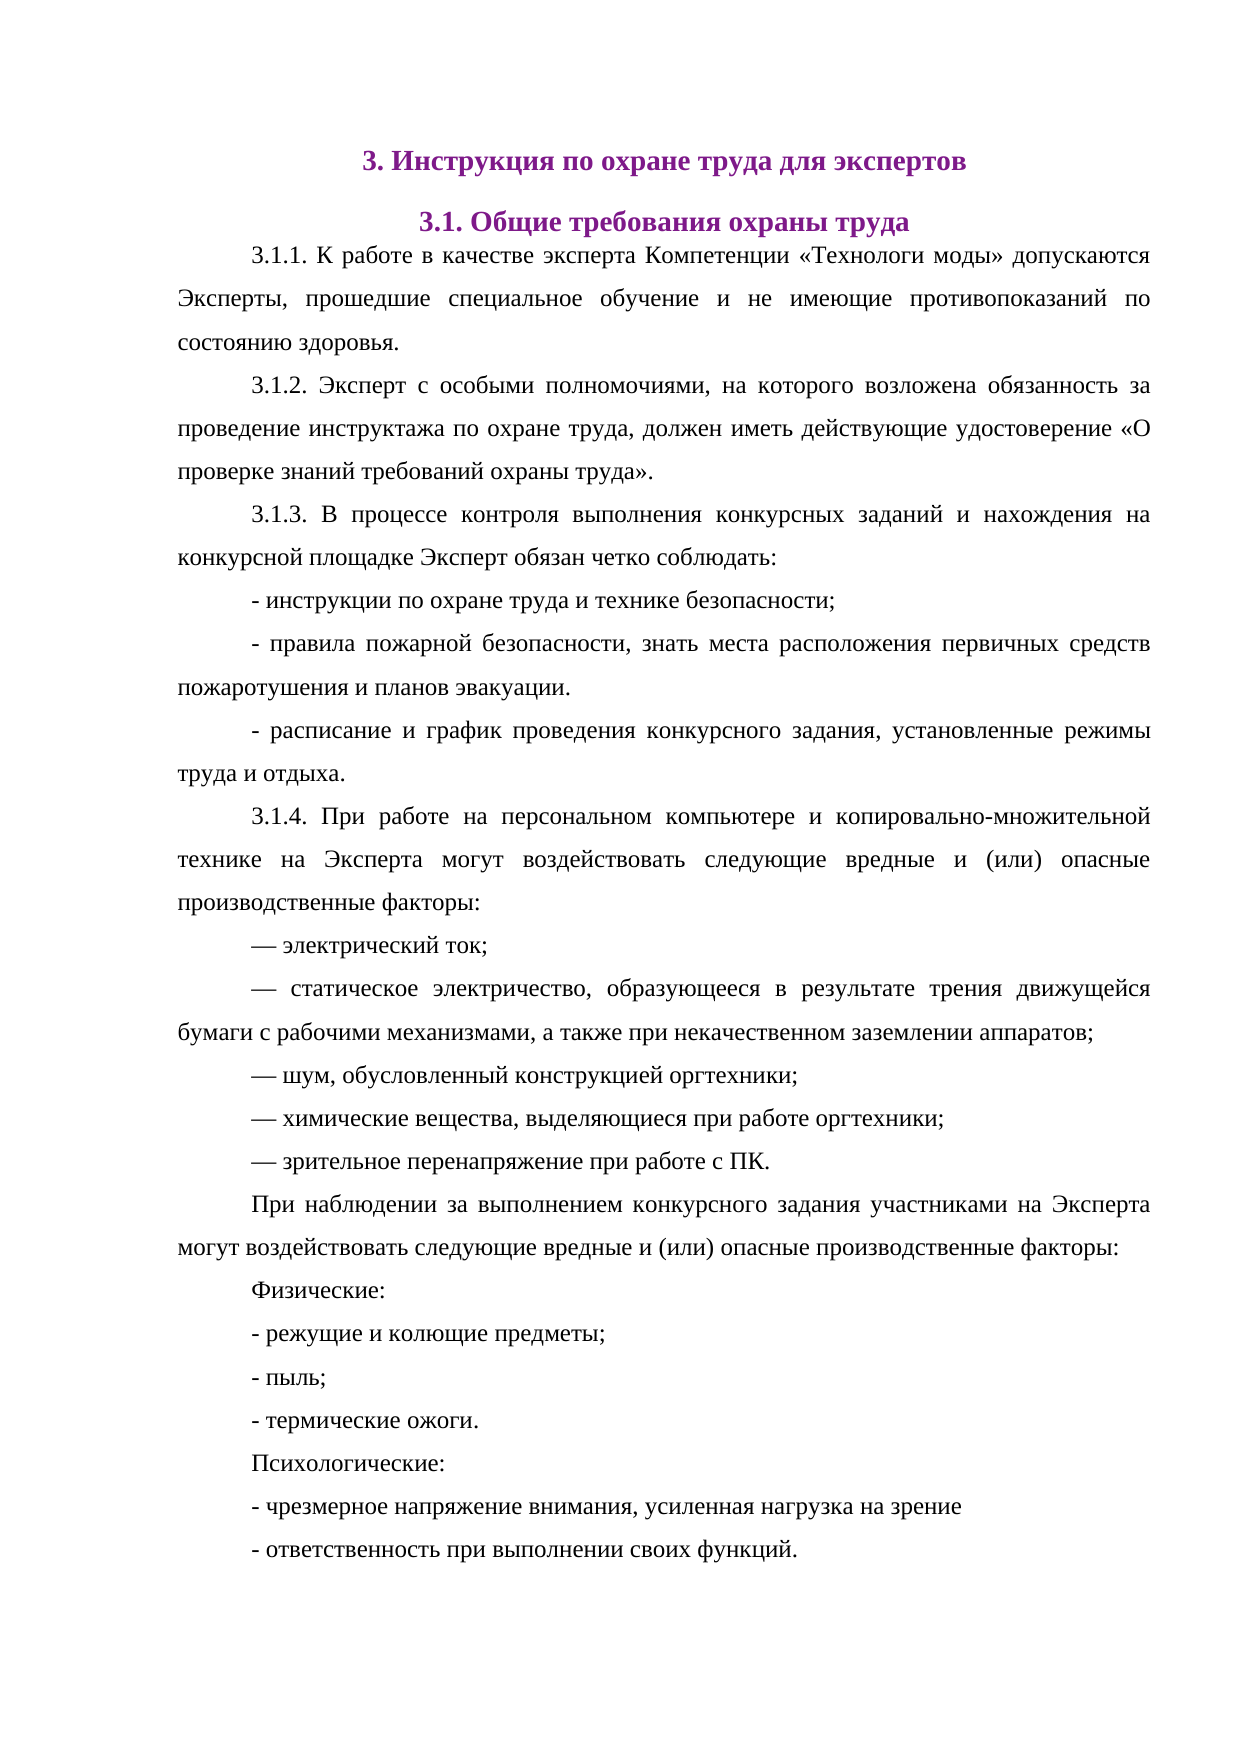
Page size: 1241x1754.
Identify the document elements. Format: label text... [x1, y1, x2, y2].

text 3.1.4. При работе на персональном компьютере и копировально-множительной технике на Эксперта могут воздействовать следующие вредные и (или) опасные производственные факторы: [177, 801, 1152, 916]
text — статическое электричество, образующееся в результате трения движущейся бумаги с рабочими механизмами, а также при некачественном заземлении аппаратов; [177, 973, 1152, 1045]
text - чрезмерное напряжение внимания, усиленная нагрузка на зрение [177, 1491, 1152, 1520]
text 3.1.2. Эксперт с особыми полномочиями, на которого возложена обязанность за проведение инструктажа по охране труда, должен иметь действующие удостоверение «О проверке знаний требований охраны труда». [177, 370, 1152, 485]
text - пыль; [177, 1362, 1152, 1390]
text - режущие и колющие предметы; [177, 1318, 1152, 1347]
text — электрический ток; [177, 930, 1152, 959]
subtitle 3.1. Общие требования охраны труда [177, 204, 1152, 238]
text При наблюдении за выполнением конкурсного задания участниками на Эксперта могут воздействовать следующие вредные и (или) опасные производственные факторы: [177, 1189, 1152, 1261]
text Психологические: [177, 1448, 1152, 1477]
text — зрительное перенапряжение при работе с ПК. [177, 1146, 1152, 1175]
subtitle 3. Инструкция по охране труда для экспертов [177, 143, 1152, 177]
text - правила пожарной безопасности, знать места расположения первичных средств пожаротушения и планов эвакуации. [177, 628, 1152, 700]
text - расписание и график проведения конкурсного задания, установленные режимы труда и отдыха. [177, 715, 1152, 787]
text - инструкции по охране труда и технике безопасности; [177, 585, 1152, 614]
text — химические вещества, выделяющиеся при работе оргтехники; [177, 1103, 1152, 1132]
text — шум, обусловленный конструкцией оргтехники; [177, 1060, 1152, 1088]
text - термические ожоги. [177, 1405, 1152, 1433]
text 3.1.3. В процессе контроля выполнения конкурсных заданий и нахождения на конкурсной площадке Эксперт обязан четко соблюдать: [177, 499, 1152, 571]
text 3.1.1. К работе в качестве эксперта Компетенции «Технологи моды» допускаются Эксперты, прошедшие специальное обучение и не имеющие противопоказаний по состоянию здоровья. [177, 240, 1152, 355]
text - ответственность при выполнении своих функций. [177, 1534, 1152, 1563]
text Физические: [177, 1275, 1152, 1304]
